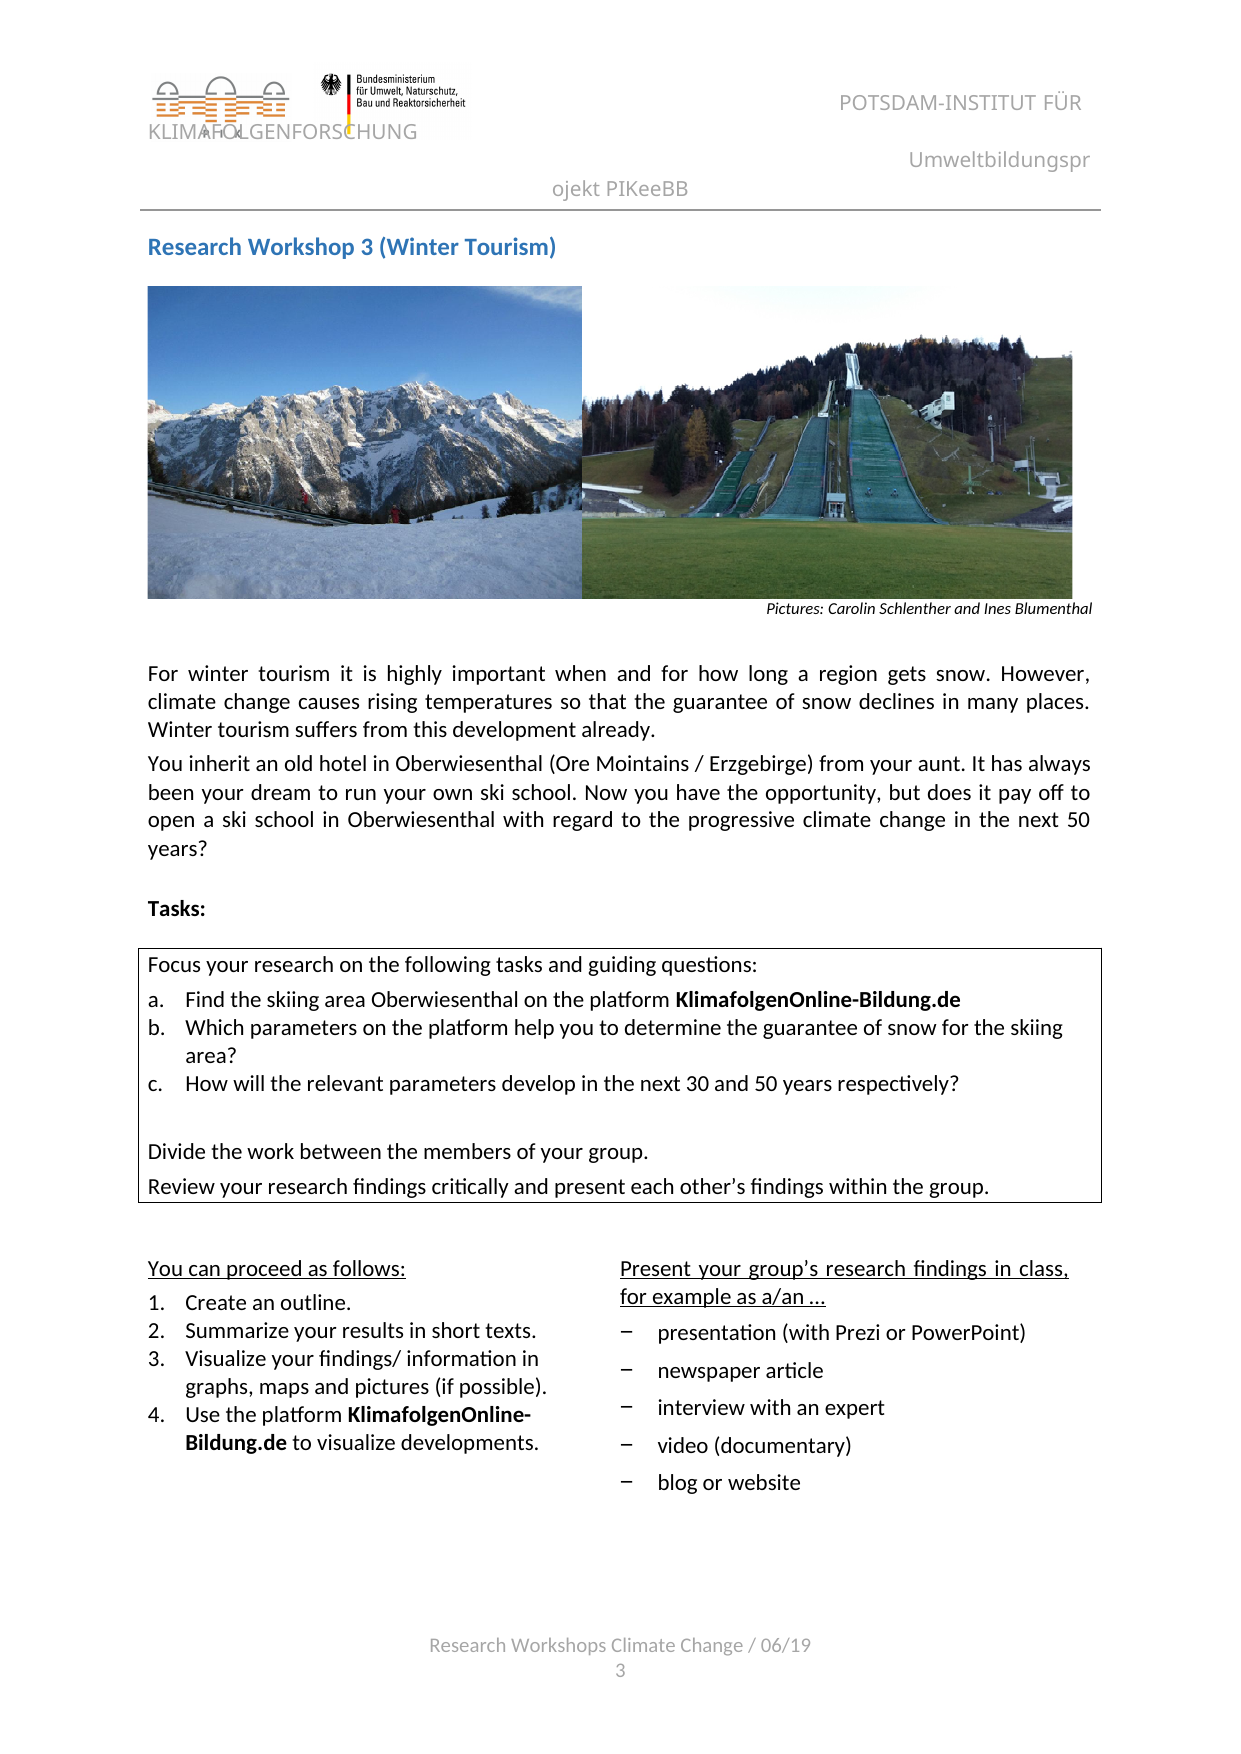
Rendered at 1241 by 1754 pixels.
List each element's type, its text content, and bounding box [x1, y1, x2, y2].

list Which parameters on the platform help you to determine the guarantee of snow for the skiing area? [148, 1013, 1092, 1069]
text Divide the work between the members of your group. [139, 1134, 1101, 1166]
picture [313, 62, 473, 140]
picture [147, 286, 1073, 599]
text Tasks: [148, 894, 1092, 922]
text Pictures: Carolin Schlenther and Ines Blumenthal [148, 598, 1092, 619]
list How will the relevant parameters develop in the next 30 and 50 years respectively? [148, 1069, 1092, 1097]
text Focus your research on the following tasks and guiding questions: [139, 949, 1101, 979]
text For winter tourism it is highly important when and for how long a region gets snow. However, climate change causes rising temperatures so that the guarantee of snow declines in many places. Winter tourism suffers from this development already. [148, 659, 1092, 743]
table_header Present your group’s research findings in class, for example as a/an … presentation (with Prezi or PowerPoint) newspaper article interview with an expert video (documentary) blog or website [609, 1254, 1080, 1572]
text Arbeitsblatt Research Workshop 3Research Workshop 3 (Winter Tourism) [148, 231, 1092, 261]
table_header You can proceed as follows: Create an outline. Summarize your results in short texts. Visualize your findings/ information in graphs, maps and pictures (if possible). Use the platform KlimafolgenOnline-Bildung.de to visualize developments. [136, 1254, 608, 1572]
text You inherit an old hotel in Oberwiesenthal (Ore Mointains / Erzgebirge) from your aunt. It has always been your dream to run your own ski school. Now you have the opportunity, but does it pay off to open a ski school in Oberwiesenthal with regard to the progressive climate change in the next 50 years? [148, 749, 1092, 862]
text Review your research findings critically and present each other’s findings within the group. [139, 1169, 1101, 1202]
list Find the skiing area Oberwiesenthal on the platform KlimafolgenOnline-Bildung.de [139, 982, 1101, 1013]
